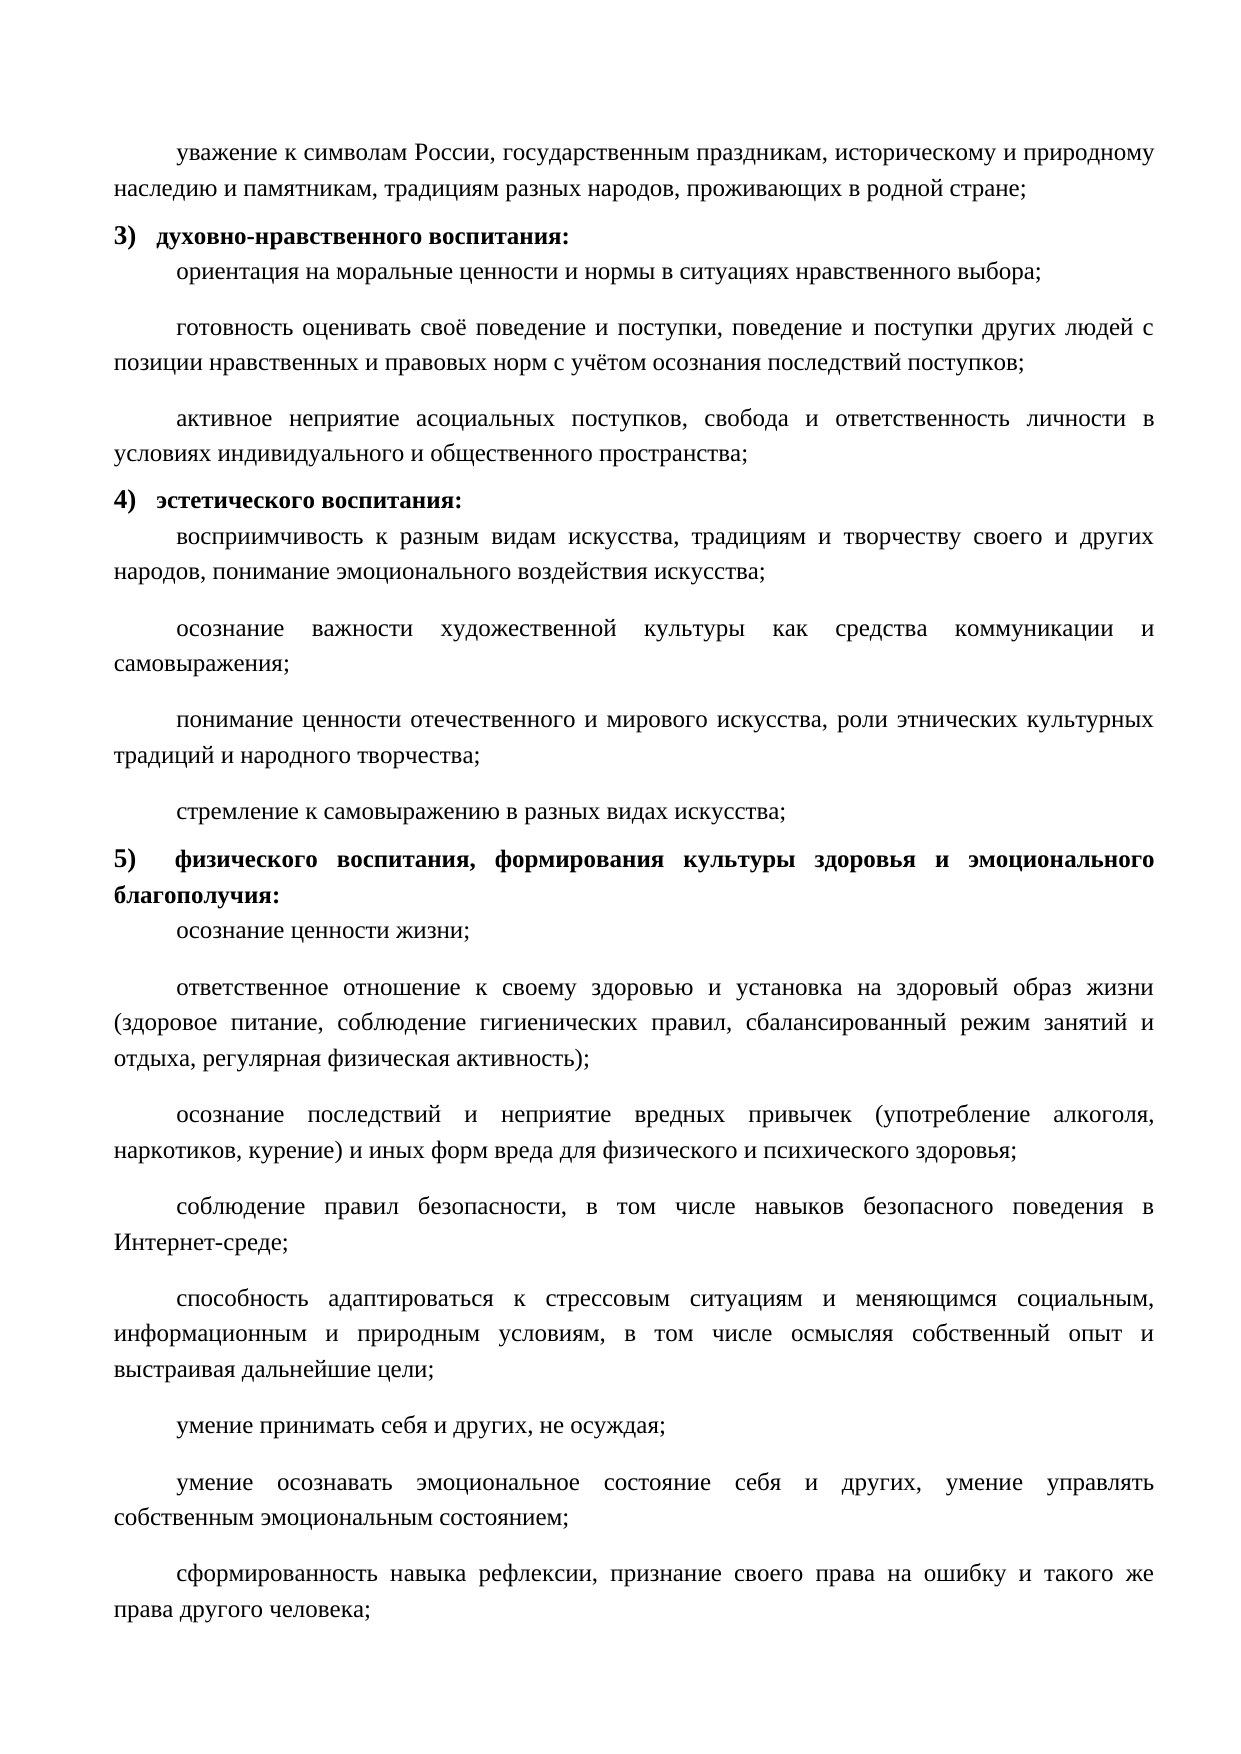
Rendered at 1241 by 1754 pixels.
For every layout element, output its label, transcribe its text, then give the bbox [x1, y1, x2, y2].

subtitle духовно-нравственного воспитания: [113, 216, 1155, 251]
text осознание важности художественной культуры как средства коммуникации и самовыражения; [113, 608, 1155, 679]
text сформированность навыка рефлексии, признание своего права на ошибку и такого же права другого человека; [113, 1553, 1155, 1624]
text понимание ценности отечественного и мирового искусства, роли этнических культурных традиций и народного творчества; [113, 699, 1155, 771]
text осознание последствий и неприятие вредных привычек (употребление алкоголя, наркотиков, курение) и иных форм вреда для физического и психического здоровья; [113, 1094, 1155, 1165]
text соблюдение правил безопасности, в том числе навыков безопасного поведения в Интернет-среде; [113, 1186, 1155, 1257]
text готовность оценивать своё поведение и поступки, поведение и поступки других людей с позиции нравственных и правовых норм с учётом осознания последствий поступков; [113, 307, 1155, 377]
subtitle эстетического воспитания: [113, 480, 1155, 516]
text уважение к символам России, государственным праздникам, историческому и природному наследию и памятникам, традициям разных народов, проживающих в родной стране; [113, 132, 1155, 203]
text стремление к самовыражению в разных видах искусства; [113, 791, 1155, 827]
text восприимчивость к разным видам искусства, традициям и творчеству своего и других народов, понимание эмоционального воздействия искусства; [113, 516, 1155, 587]
text ориентация на моральные ценности и нормы в ситуациях нравственного выбора; [113, 251, 1155, 286]
text ответственное отношение к своему здоровью и установка на здоровый образ жизни (здоровое питание, соблюдение гигиенических правил, сбалансированный режим занятий и отдыха, регулярная физическая активность); [113, 967, 1155, 1073]
text активное неприятие асоциальных поступков, свобода и ответственность личности в условиях индивидуального и общественного пространства; [113, 398, 1155, 468]
text умение осознавать эмоциональное состояние себя и других, умение управлять собственным эмоциональным состоянием; [113, 1462, 1155, 1533]
text способность адаптироваться к стрессовым ситуациям и меняющимся социальным, информационным и природным условиям, в том числе осмысляя собственный опыт и выстраивая дальнейшие цели; [113, 1278, 1155, 1384]
text умение принимать себя и других, не осуждая; [113, 1405, 1155, 1441]
subtitle физического воспитания, формирования культуры здоровья и эмоционального благополучия: [113, 839, 1155, 910]
text осознание ценности жизни; [113, 910, 1155, 946]
